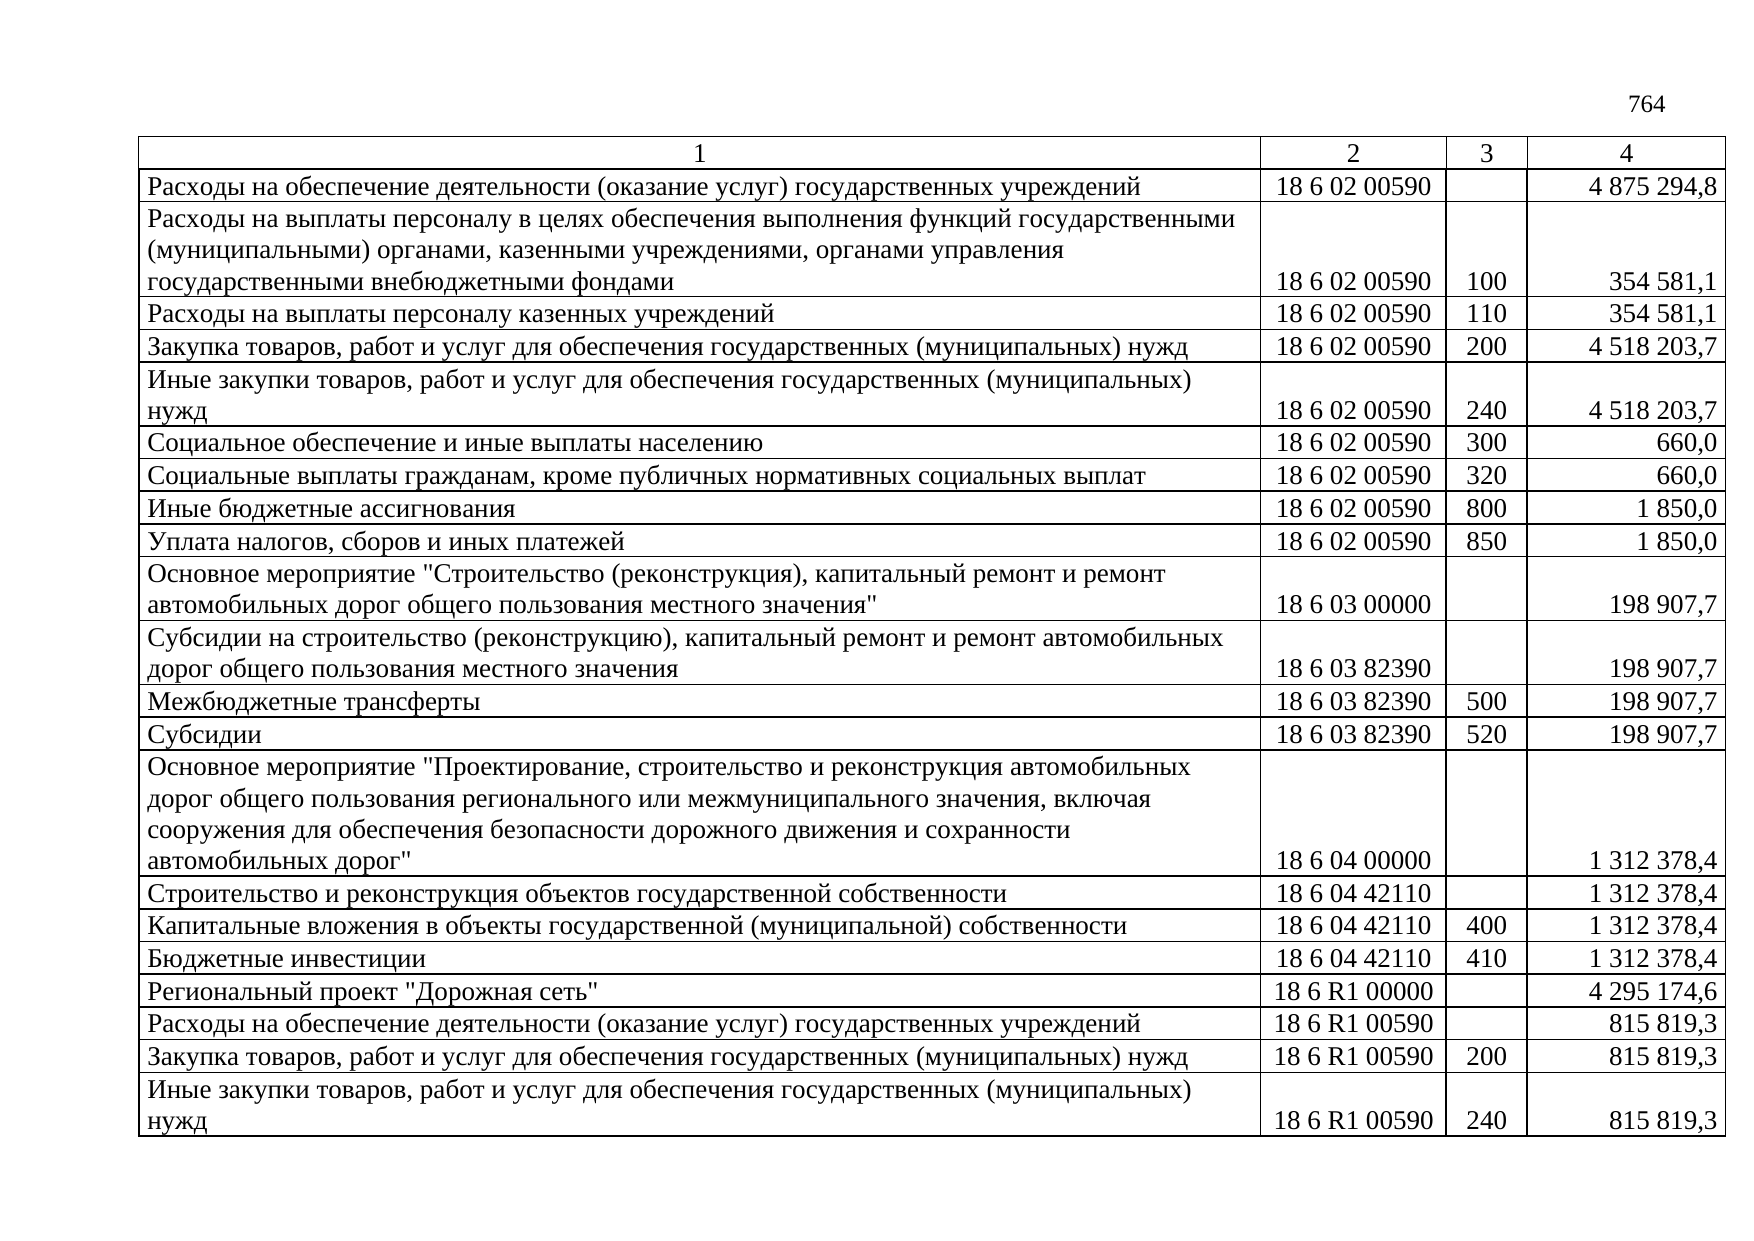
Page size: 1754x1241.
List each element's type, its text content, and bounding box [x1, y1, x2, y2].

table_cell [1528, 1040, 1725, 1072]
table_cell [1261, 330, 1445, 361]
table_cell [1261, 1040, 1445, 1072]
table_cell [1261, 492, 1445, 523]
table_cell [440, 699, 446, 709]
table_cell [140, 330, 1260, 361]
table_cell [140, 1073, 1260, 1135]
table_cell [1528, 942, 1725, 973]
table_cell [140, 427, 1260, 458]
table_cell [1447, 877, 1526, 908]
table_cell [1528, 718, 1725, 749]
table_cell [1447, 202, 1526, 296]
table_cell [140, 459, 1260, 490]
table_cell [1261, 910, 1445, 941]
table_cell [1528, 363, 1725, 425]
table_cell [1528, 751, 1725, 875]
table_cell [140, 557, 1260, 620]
table_header 2 [1261, 137, 1446, 168]
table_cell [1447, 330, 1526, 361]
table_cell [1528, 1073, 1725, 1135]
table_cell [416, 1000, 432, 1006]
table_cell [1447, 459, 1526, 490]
table_header 3 [1447, 137, 1527, 168]
table_header 4 [1528, 137, 1725, 168]
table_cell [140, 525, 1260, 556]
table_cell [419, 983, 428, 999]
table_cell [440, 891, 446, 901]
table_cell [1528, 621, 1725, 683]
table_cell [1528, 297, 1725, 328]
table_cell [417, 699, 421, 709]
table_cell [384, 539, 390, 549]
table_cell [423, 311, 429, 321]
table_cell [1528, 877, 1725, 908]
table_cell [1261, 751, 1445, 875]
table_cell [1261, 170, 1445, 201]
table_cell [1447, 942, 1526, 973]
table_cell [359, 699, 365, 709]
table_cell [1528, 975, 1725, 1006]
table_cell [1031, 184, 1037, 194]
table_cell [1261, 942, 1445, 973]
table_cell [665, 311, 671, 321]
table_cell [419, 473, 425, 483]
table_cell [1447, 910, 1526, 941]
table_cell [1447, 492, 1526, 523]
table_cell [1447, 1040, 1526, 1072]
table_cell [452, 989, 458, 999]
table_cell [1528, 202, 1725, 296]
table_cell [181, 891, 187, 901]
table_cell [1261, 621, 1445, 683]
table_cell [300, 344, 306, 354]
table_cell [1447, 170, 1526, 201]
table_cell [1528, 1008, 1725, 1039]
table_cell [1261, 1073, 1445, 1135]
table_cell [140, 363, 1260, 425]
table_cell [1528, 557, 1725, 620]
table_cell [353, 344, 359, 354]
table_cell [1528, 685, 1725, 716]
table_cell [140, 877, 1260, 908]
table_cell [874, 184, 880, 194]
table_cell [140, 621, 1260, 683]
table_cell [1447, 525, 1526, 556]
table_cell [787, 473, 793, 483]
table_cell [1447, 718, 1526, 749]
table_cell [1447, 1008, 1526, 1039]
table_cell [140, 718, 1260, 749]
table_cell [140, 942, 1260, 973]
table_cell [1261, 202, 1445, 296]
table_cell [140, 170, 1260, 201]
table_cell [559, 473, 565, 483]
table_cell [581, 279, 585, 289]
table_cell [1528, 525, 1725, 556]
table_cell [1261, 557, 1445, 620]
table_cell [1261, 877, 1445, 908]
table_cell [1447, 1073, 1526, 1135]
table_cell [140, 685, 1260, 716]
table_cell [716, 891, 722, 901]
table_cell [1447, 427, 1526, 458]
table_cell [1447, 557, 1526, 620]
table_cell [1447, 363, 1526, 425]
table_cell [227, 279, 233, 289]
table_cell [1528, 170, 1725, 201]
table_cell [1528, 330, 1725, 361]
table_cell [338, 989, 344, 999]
table_header 1 [139, 137, 1260, 168]
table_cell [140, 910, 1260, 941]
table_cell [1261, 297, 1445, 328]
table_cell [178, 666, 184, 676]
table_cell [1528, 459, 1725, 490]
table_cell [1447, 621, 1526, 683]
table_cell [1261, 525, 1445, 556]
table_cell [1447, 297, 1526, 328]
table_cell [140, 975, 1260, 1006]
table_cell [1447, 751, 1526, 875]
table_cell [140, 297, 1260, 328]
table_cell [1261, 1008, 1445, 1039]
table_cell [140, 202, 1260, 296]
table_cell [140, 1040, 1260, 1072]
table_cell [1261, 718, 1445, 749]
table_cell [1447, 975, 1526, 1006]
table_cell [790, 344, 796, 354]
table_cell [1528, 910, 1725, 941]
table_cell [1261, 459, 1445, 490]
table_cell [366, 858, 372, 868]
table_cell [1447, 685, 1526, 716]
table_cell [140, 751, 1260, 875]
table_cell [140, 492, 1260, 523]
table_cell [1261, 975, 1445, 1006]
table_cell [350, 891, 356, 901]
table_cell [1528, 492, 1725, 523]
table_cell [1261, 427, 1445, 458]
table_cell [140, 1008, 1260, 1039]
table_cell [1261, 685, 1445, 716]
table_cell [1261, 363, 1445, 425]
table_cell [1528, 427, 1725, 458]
